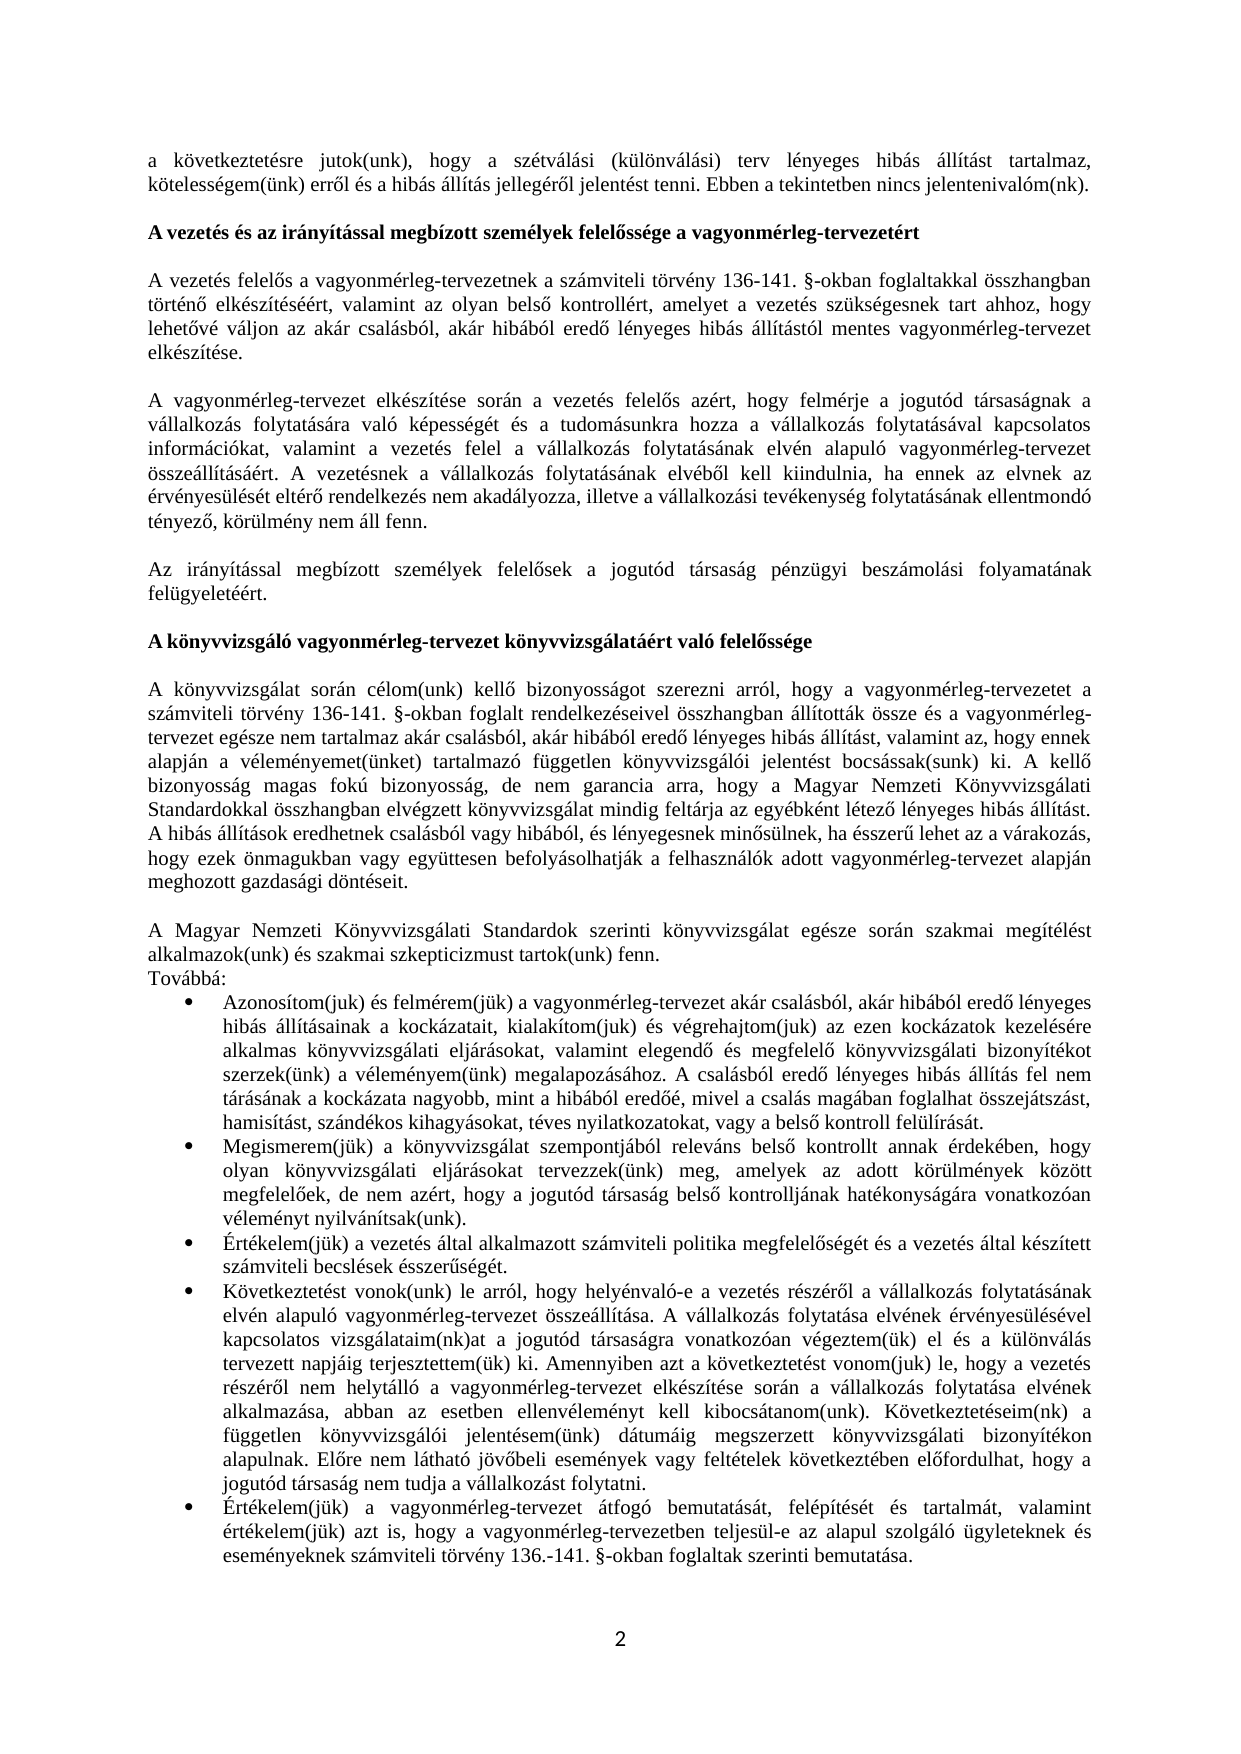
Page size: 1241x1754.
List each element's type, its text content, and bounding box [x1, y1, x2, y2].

text A vezetés felelős a vagyonmérleg-tervezetnek a számviteli törvény 136-141. §-okban foglaltakkal összhangban történő elkészítéséért, valamint az olyan belső kontrollért, amelyet a vezetés szükségesnek tart ahhoz, hogy lehetővé váljon az akár csalásból, akár hibából eredő lényeges hibás állítástól mentes vagyonmérleg-tervezet elkészítése. [148, 268, 1093, 364]
text A vezetés és az irányítással megbízott személyek felelőssége a vagyonmérleg-tervezetért [148, 220, 1093, 244]
text A könyvvizsgáló vagyonmérleg-tervezet könyvvizsgálatáért való felelőssége [148, 629, 1093, 653]
list Azonosítom(juk) és felmérem(jük) a vagyonmérleg-tervezet akár csalásból, akár hibából eredő lényeges hibás állításainak a kockázatait, kialakítom(juk) és végrehajtom(juk) az ezen kockázatok kezelésére alkalmas könyvvizsgálati eljárásokat, valamint elegendő és megfelelő könyvvizsgálati bizonyítékot szerzek(ünk) a véleményem(ünk) megalapozásához. A csalásból eredő lényeges hibás állítás fel nem tárásának a kockázata nagyobb, mint a hibából eredőé, mivel a csalás magában foglalhat összejátszást, hamisítást, szándékos kihagyásokat, téves nyilatkozatokat, vagy a belső kontroll felülírását. [185, 990, 1093, 1134]
list Értékelem(jük) a vagyonmérleg-tervezet átfogó bemutatását, felépítését és tartalmát, valamint értékelem(jük) azt is, hogy a vagyonmérleg-tervezetben teljesül-e az alapul szolgáló ügyleteknek és eseményeknek számviteli törvény 136.-141. §-okban foglaltak szerinti bemutatása. [185, 1495, 1093, 1567]
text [148, 148, 1093, 196]
text Továbbá: [148, 966, 1093, 990]
list Megismerem(jük) a könyvvizsgálat szempontjából releváns belső kontrollt annak érdekében, hogy olyan könyvvizsgálati eljárásokat tervezzek(ünk) meg, amelyek az adott körülmények között megfelelőek, de nem azért, hogy a jogutód társaság belső kontrolljának hatékonyságára vonatkozóan véleményt nyilvánítsak(unk). [185, 1134, 1093, 1230]
list Értékelem(jük) a vezetés által alkalmazott számviteli politika megfelelőségét és a vezetés által készített számviteli becslések ésszerűségét. [185, 1230, 1093, 1278]
text A könyvvizsgálat során célom(unk) kellő bizonyosságot szerezni arról, hogy a vagyonmérleg-tervezetet a számviteli törvény 136-141. §-okban foglalt rendelkezéseivel összhangban állították össze és a vagyonmérleg-tervezet egésze nem tartalmaz akár csalásból, akár hibából eredő lényeges hibás állítást, valamint az, hogy ennek alapján a véleményemet(ünket) tartalmazó független könyvvizsgálói jelentést bocsássak(sunk) ki. A kellő bizonyosság magas fokú bizonyosság, de nem garancia arra, hogy a Magyar Nemzeti Könyvvizsgálati Standardokkal összhangban elvégzett könyvvizsgálat mindig feltárja az egyébként létező lényeges hibás állítást. A hibás állítások eredhetnek csalásból vagy hibából, és lényegesnek minősülnek, ha ésszerű lehet az a várakozás, hogy ezek önmagukban vagy együttesen befolyásolhatják a felhasználók adott vagyonmérleg-tervezet alapján meghozott gazdasági döntéseit. [148, 677, 1093, 893]
text Az irányítással megbízott személyek felelősek a jogutód társaság pénzügyi beszámolási folyamatának felügyeletéért. [148, 557, 1093, 605]
text A Magyar Nemzeti Könyvvizsgálati Standardok szerinti könyvvizsgálat egésze során szakmai megítélést alkalmazok(unk) és szakmai szkepticizmust tartok(unk) fenn. [148, 918, 1093, 966]
text A vagyonmérleg-tervezet elkészítése során a vezetés felelős azért, hogy felmérje a jogutód társaságnak a vállalkozás folytatására való képességét és a tudomásunkra hozza a vállalkozás folytatásával kapcsolatos információkat, valamint a vezetés felel a vállalkozás folytatásának elvén alapuló vagyonmérleg-tervezet összeállításáért. A vezetésnek a vállalkozás folytatásának elvéből kell kiindulnia, ha ennek az elvnek az érvényesülését eltérő rendelkezés nem akadályozza, illetve a vállalkozási tevékenység folytatásának ellentmondó tényező, körülmény nem áll fenn. [148, 388, 1093, 533]
list Következtetést vonok(unk) le arról, hogy helyénvaló-e a vezetés részéről a vállalkozás folytatásának elvén alapuló vagyonmérleg-tervezet összeállítása. A vállalkozás folytatása elvének érvényesülésével kapcsolatos vizsgálataim(nk)at a jogutód társaságra vonatkozóan végeztem(ük) el és a különválás tervezett napjáig terjesztettem(ük) ki. Amennyiben azt a következtetést vonom(juk) le, hogy a vezetés részéről nem helytálló a vagyonmérleg-tervezet elkészítése során a vállalkozás folytatása elvének alkalmazása, abban az esetben ellenvéleményt kell kibocsátanom(unk). Következtetéseim(nk) a független könyvvizsgálói jelentésem(ünk) dátumáig megszerzett könyvvizsgálati bizonyítékon alapulnak. Előre nem látható jövőbeli események vagy feltételek következtében előfordulhat, hogy a jogutód társaság nem tudja a vállalkozást folytatni. [185, 1278, 1093, 1495]
